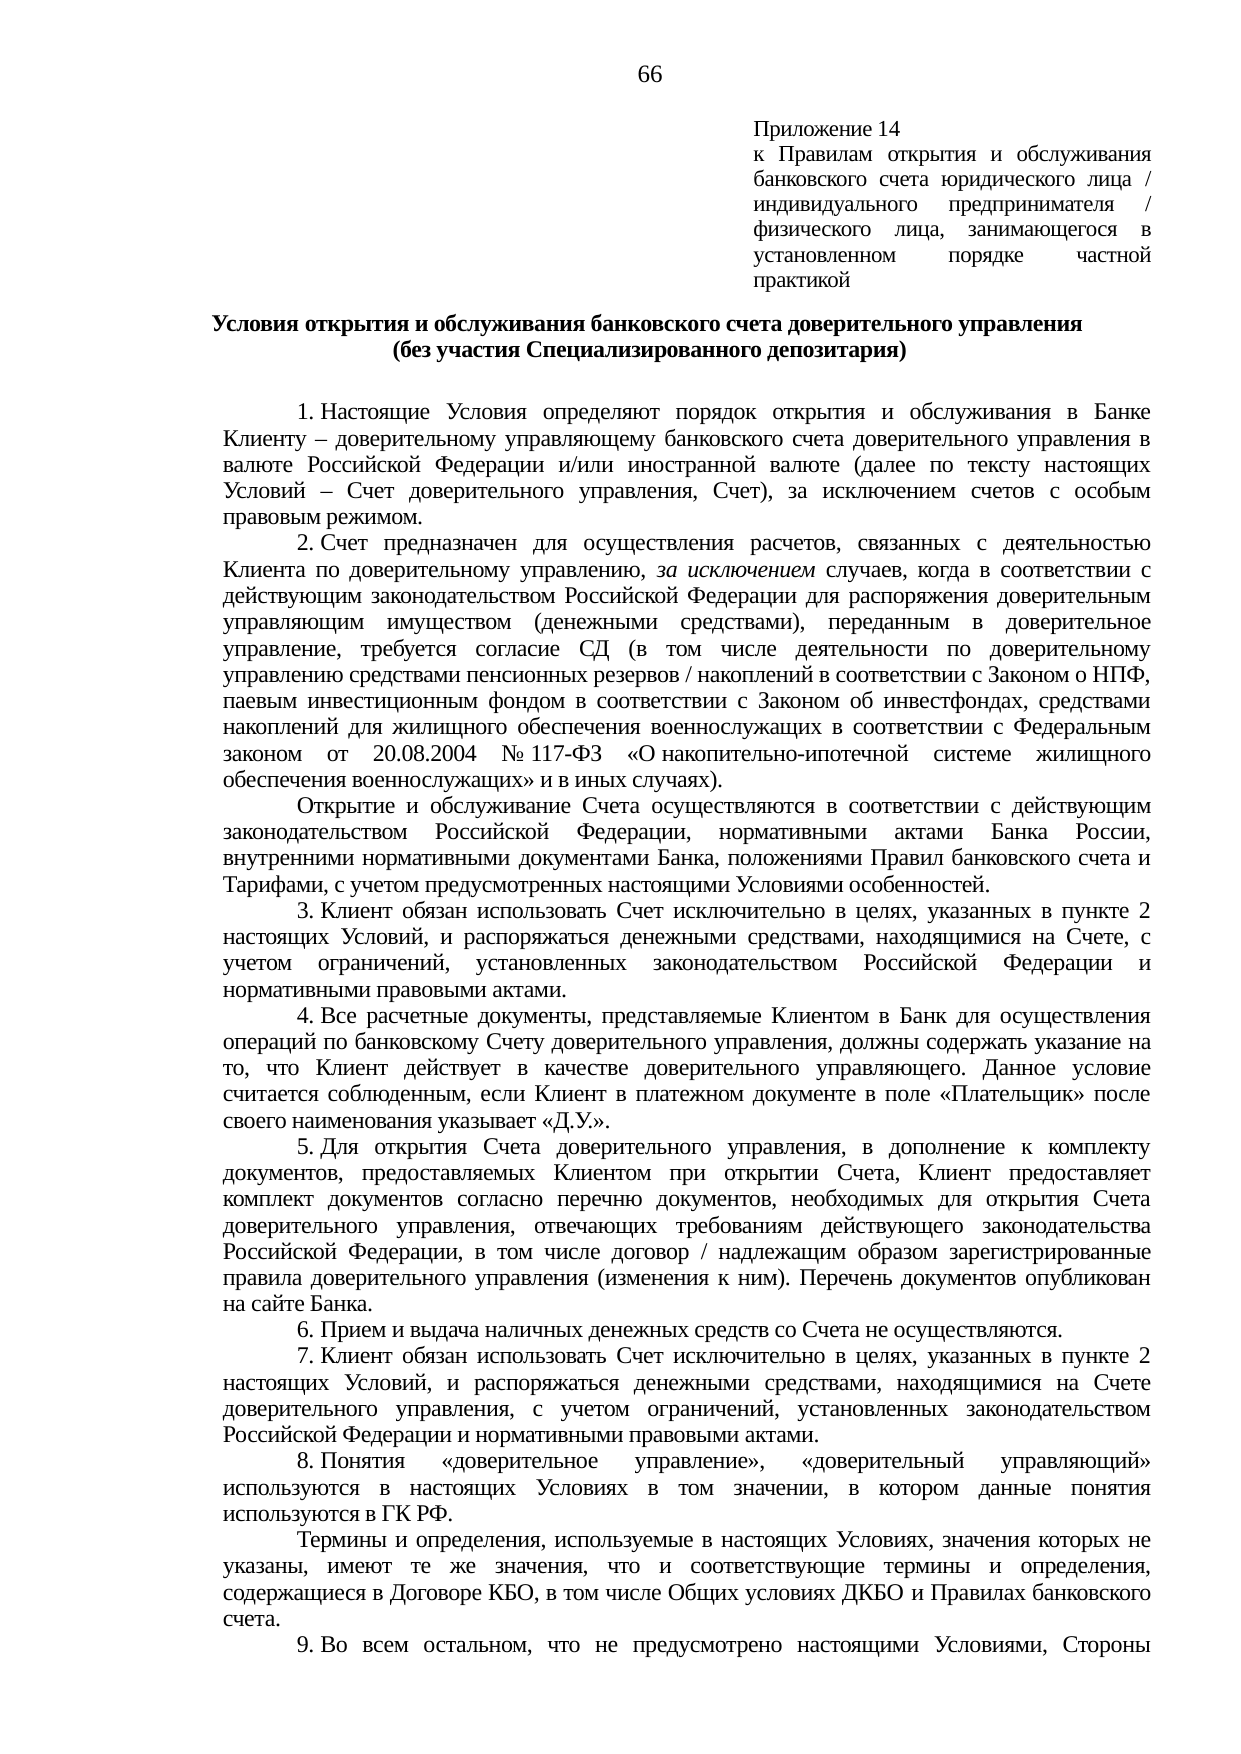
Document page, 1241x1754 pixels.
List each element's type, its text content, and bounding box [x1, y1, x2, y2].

text 5. Для открытия Счета доверительного управления, в дополнение к комплекту документов, предоставляемых Клиентом при открытии Счета, Клиент предоставляет комплект документов согласно перечню документов, необходимых для открытия Счета доверительного управления, отвечающих требованиям действующего законодательства Российской Федерации, в том числе договор / надлежащим образом зарегистрированные правила доверительного управления (изменения к ним). Перечень документов опубликован на сайте Банка. [223, 1133, 1152, 1317]
subtitle Приложение 14 [753, 117, 1152, 142]
text 4. Все расчетные документы, представляемые Клиентом в Банк для осуществления операций по банковскому Счету доверительного управления, должны содержать указание на то, что Клиент действует в качестве доверительного управляющего. Данное условие считается соблюденным, если Клиент в платежном документе в поле «Плательщик» после своего наименования указывает «Д.У.». [223, 1002, 1152, 1133]
text 8. Понятия «доверительное управление», «доверительный управляющий» используются в настоящих Условиях в том значении, в котором данные понятия используются в ГК РФ. [223, 1448, 1152, 1527]
text 2. Счет предназначен для осуществления расчетов, связанных с деятельностью Клиента по доверительному управлению, за исключением случаев, когда в соответствии с действующим законодательством Российской Федерации для распоряжения доверительным управляющим имуществом (денежными средствами), переданным в доверительное управление, требуется согласие СД (в том числе деятельности по доверительному управлению средствами пенсионных резервов / накоплений в соответствии с Законом о НПФ, паевым инвестиционным фондом в соответствии с Законом об инвестфондах, средствами накоплений для жилищного обеспечения военнослужащих в соответствии с Федеральным законом от 20.08.2004 № 117-ФЗ «О накопительно-ипотечной системе жилищного обеспечения военнослужащих» и в иных случаях). [223, 530, 1152, 792]
text 1. Настоящие Условия определяют порядок открытия и обслуживания в Банке Клиенту – доверительному управляющему банковского счета доверительного управления в валюте Российской Федерации и/или иностранной валюте (далее по тексту настоящих Условий – Счет доверительного управления, Счет), за исключением счетов с особым правовым режимом. [223, 399, 1152, 530]
text Термины и определения, используемые в настоящих Условиях, значения которых не указаны, имеют те же значения, что и соответствующие термины и определения, содержащиеся в Договоре КБО, в том числе Общих условиях ДКБО и Правилах банковского счета. [223, 1527, 1152, 1632]
text 7. Клиент обязан использовать Счет исключительно в целях, указанных в пункте 2 настоящих Условий, и распоряжаться денежными средствами, находящимися на Счете доверительного управления, с учетом ограничений, установленных законодательством Российской Федерации и нормативными правовыми актами. [223, 1343, 1152, 1448]
text 3. Клиент обязан использовать Счет исключительно в целях, указанных в пункте 2 настоящих Условий, и распоряжаться денежными средствами, находящимися на Счете, с учетом ограничений, установленных законодательством Российской Федерации и нормативными правовыми актами. [223, 897, 1152, 1002]
text к Правилам открытия и обслуживания банковского счета юридического лица / индивидуального предпринимателя / физического лица, занимающегося в установленном порядке частной практикой [753, 142, 1152, 292]
text 6. Прием и выдача наличных денежных средств со Счета не осуществляются. [223, 1317, 1152, 1343]
subtitle Условия открытия и обслуживания банковского счета доверительного управления (без участия Специализированного депозитария) [148, 310, 1152, 363]
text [223, 1632, 1152, 1658]
text Открытие и обслуживание Счета осуществляются в соответствии с действующим законодательством Российской Федерации, нормативными актами Банка России, внутренними нормативными документами Банка, положениями Правил банковского счета и Тарифами, с учетом предусмотренных настоящими Условиями особенностей. [223, 792, 1152, 897]
